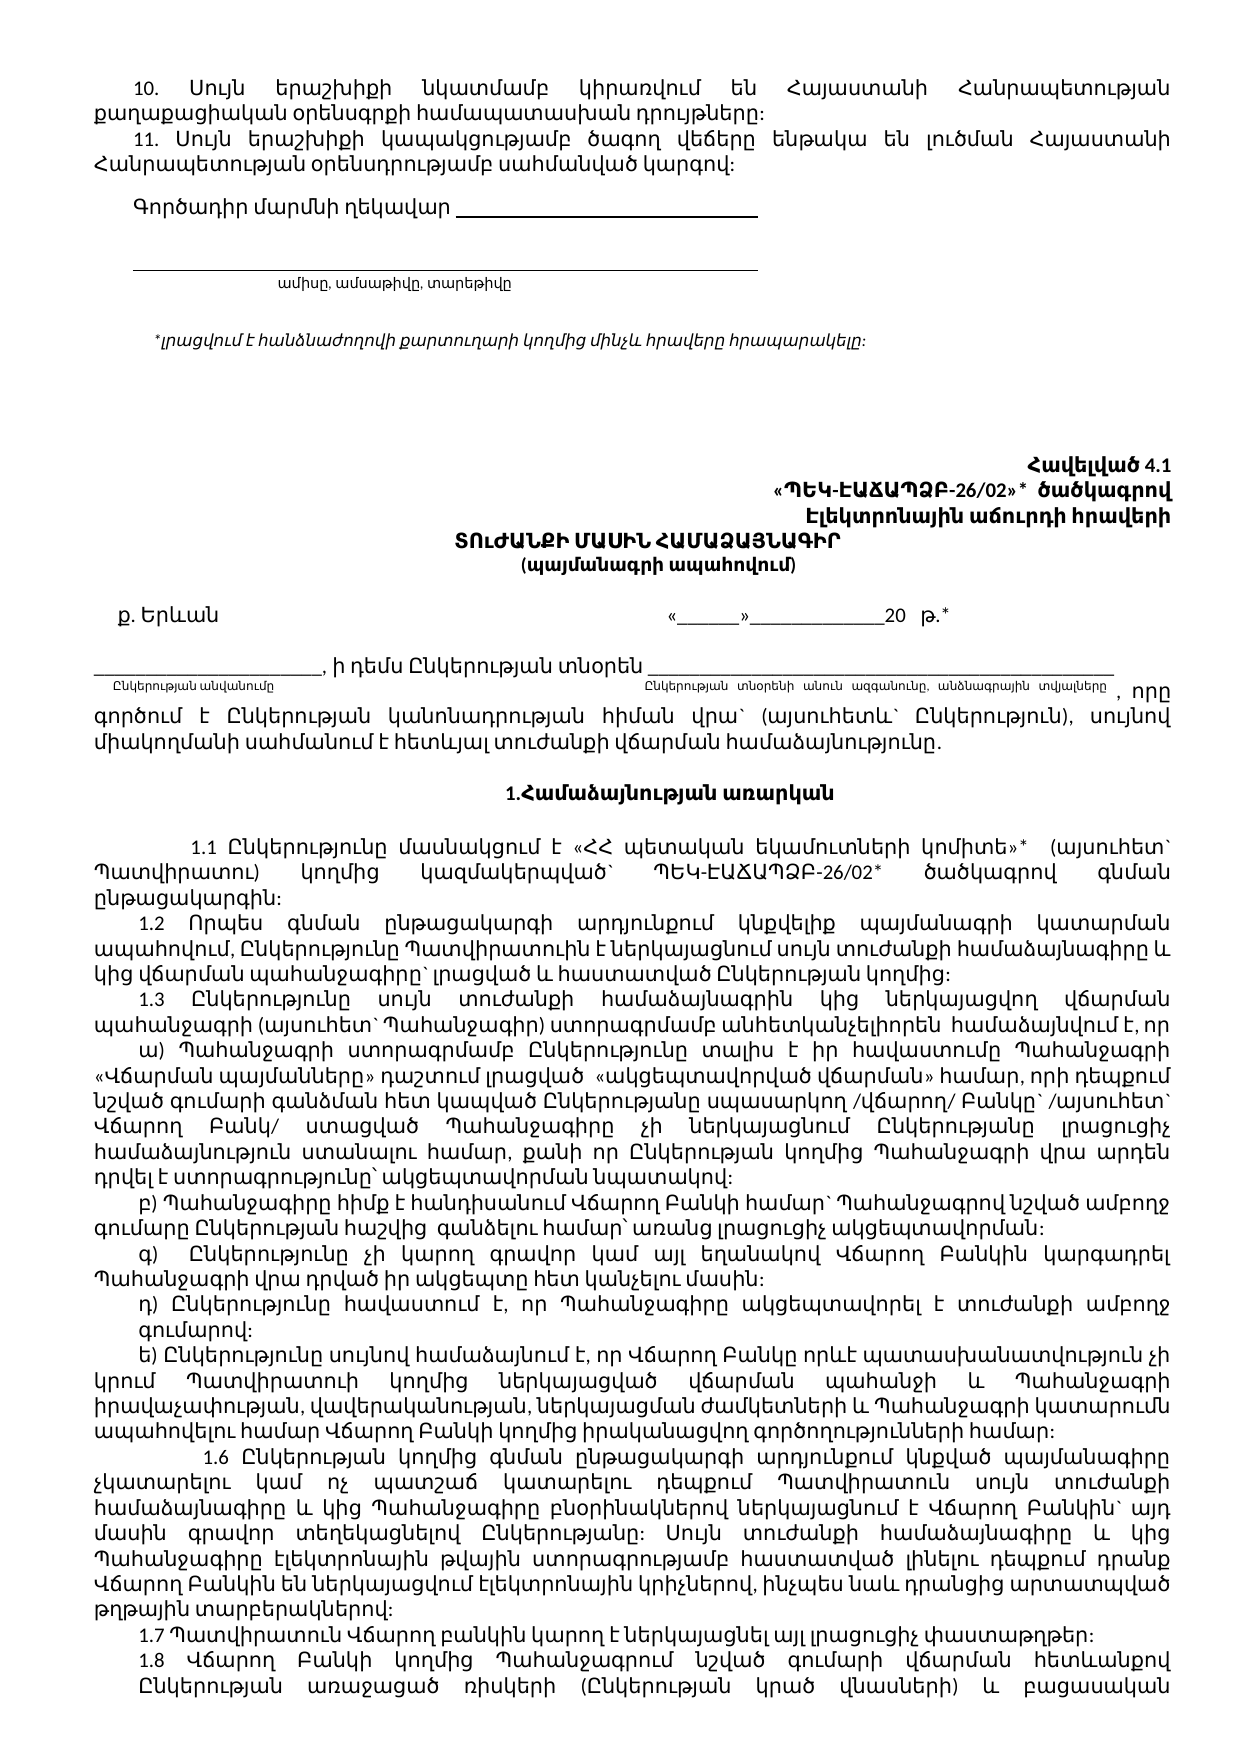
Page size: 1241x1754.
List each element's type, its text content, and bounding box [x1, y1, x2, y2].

text ՏՈւԺԱՆՔԻ ՄԱՍԻՆ ՀԱՄԱՁԱՅՆԱԳԻՐ [94, 528, 1171, 554]
text «ՊԵԿ-ԷԱՃԱՊՁԲ-26/02»* ծածկագրով [94, 477, 1171, 503]
text Հավելված 4.1 [94, 452, 1171, 477]
text (պայմանագրի ապահովում) [94, 554, 1171, 577]
text *լրացվում է հանձնաժողովի քարտուղարի կողմից մինչև հրավերը հրապարակելը: [94, 330, 1171, 350]
text 1.1 Ընկերությունը մասնակցում է «ՀՀ պետական եկամուտների կոմիտե»* (այսուհետ` Պատվիրատու) կողմից կազմակերպված` ՊԵԿ-ԷԱՃԱՊՁԲ-26/02* ծածկագրով գնման ընթացակարգին: [94, 834, 1171, 910]
text Էլեկտրոնային աճուրդի հրավերի [94, 503, 1171, 528]
text ամիսը, ամսաթիվը, տարեթիվը [94, 274, 1171, 304]
text գ) Ընկերությունը չի կարող գրավոր կամ այլ եղանակով Վճարող Բանկին կարգադրել Պահանջագրի վրա դրված իր ակցեպտը հետ կանչելու մասին: [94, 1241, 1171, 1292]
text 1.Համաձայնության առարկան [169, 780, 1171, 805]
text ______________________, ի դեմս Ընկերության տնօրեն _____________________________________________ [94, 653, 1171, 678]
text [138, 1647, 1171, 1698]
text 1.2 Որպես գնման ընթացակարգի արդյունքում կնքվելիք պայմանագրի կատարման ապահովում, Ընկերությունը Պատվիրատուին է ներկայացնում սույն տուժանքի համաձայնագիրը և կից վճարման պահանջագիրը` լրացված և հաստատված Ընկերության կողմից: [94, 910, 1171, 987]
text 10. Սույն երաշխիքի նկատմամբ կիրառվում են Հայաստանի Հանրապետության քաղաքացիական օրենսգրքի համապատասխան դրույթները: [94, 75, 1171, 126]
text 1.6 Ընկերության կողմից գնման ընթացակարգի արդյունքում կնքված պայմանագիրը չկատարելու կամ ոչ պատշաճ կատարելու դեպքում Պատվիրատուն սույն տուժանքի համաձայնագիրը և կից Պահանջագիրը բնօրինակներով ներկայացնում է Վճարող Բանկին` այդ մասին գրավոր տեղեկացնելով Ընկերությանը: Սույն տուժանքի համաձայնագիրը և կից Պահանջագիրը էլեկտրոնային թվային ստորագրությամբ հաստատված լինելու դեպքում դրանք Վճարող Բանկին են ներկայացվում էլեկտրոնային կրիչներով, ինչպես նաև դրանցից արտատպված թղթային տարբերակներով: [94, 1444, 1171, 1622]
text 1.3 Ընկերությունը սույն տուժանքի համաձայնագրին կից ներկայացվող վճարման պահանջագրի (այսուհետ` Պահանջագիր) ստորագրմամբ անհետկանչելիորեն համաձայնվում է, որ [94, 987, 1171, 1037]
text բ) Պահանջագիրը հիմք է հանդիսանում Վճարող Բանկի համար` Պահանջագրով նշված ամբողջ գումարը Ընկերության հաշվից գանձելու համար՝ առանց լրացուցիչ ակցեպտավորման: [94, 1190, 1171, 1241]
text ե) Ընկերությունը սույնով համաձայնում է, որ Վճարող Բանկը որևէ պատասխանատվություն չի կրում Պատվիրատուի կողմից ներկայացված վճարման պահանջի և Պահանջագրի իրավաչափության, վավերականության, ներկայացման ժամկետների և Պահանջագրի կատարումն ապահովելու համար Վճարող Բանկի կողմից իրականացվող գործողությունների համար: [94, 1342, 1171, 1444]
text ք. Երևան «______»_____________20 թ.* [94, 602, 1171, 627]
text 1.7 Պատվիրատուն Վճարող բանկին կարող է ներկայացնել այլ լրացուցիչ փաստաթղթեր: [138, 1622, 1171, 1647]
text 11. Սույն երաշխիքի կապակցությամբ ծագող վեճերը ենթակա են լուծման Հայաստանի Հանրապետության օրենսդրությամբ սահմանված կարգով: [94, 126, 1171, 177]
text Գործադիր մարմնի ղեկավար [94, 194, 1171, 220]
text դ) Ընկերությունը հավաստում է, որ Պահանջագիրը ակցեպտավորել է տուժանքի ամբողջ գումարով: [138, 1292, 1171, 1342]
text Ընկերության անվանումը Ընկերության տնօրենի անուն ազգանունը, անձնագրային տվյալները , որը գործում է Ընկերության կանոնադրության հիման վրա` (այսուհետև` Ընկերություն), սույնով միակողմանի սահմանում է հետևյալ տուժանքի վճարման համաձայնությունը. [94, 678, 1171, 754]
text ա) Պահանջագրի ստորագրմամբ Ընկերությունը տալիս է իր հավաստումը Պահանջագրի «Վճարման պայմանները» դաշտում լրացված «ակցեպտավորված վճարման» համար, որի դեպքում նշված գումարի գանձման հետ կապված Ընկերությանը սպասարկող /վճարող/ Բանկը` /այսուհետ` Վճարող Բանկ/ ստացված Պահանջագիրը չի ներկայացնում Ընկերությանը լրացուցիչ համաձայնություն ստանալու համար, քանի որ Ընկերության կողմից Պահանջագրի վրա արդեն դրվել է ստորագրությունը՝ ակցեպտավորման նպատակով: [94, 1037, 1171, 1190]
